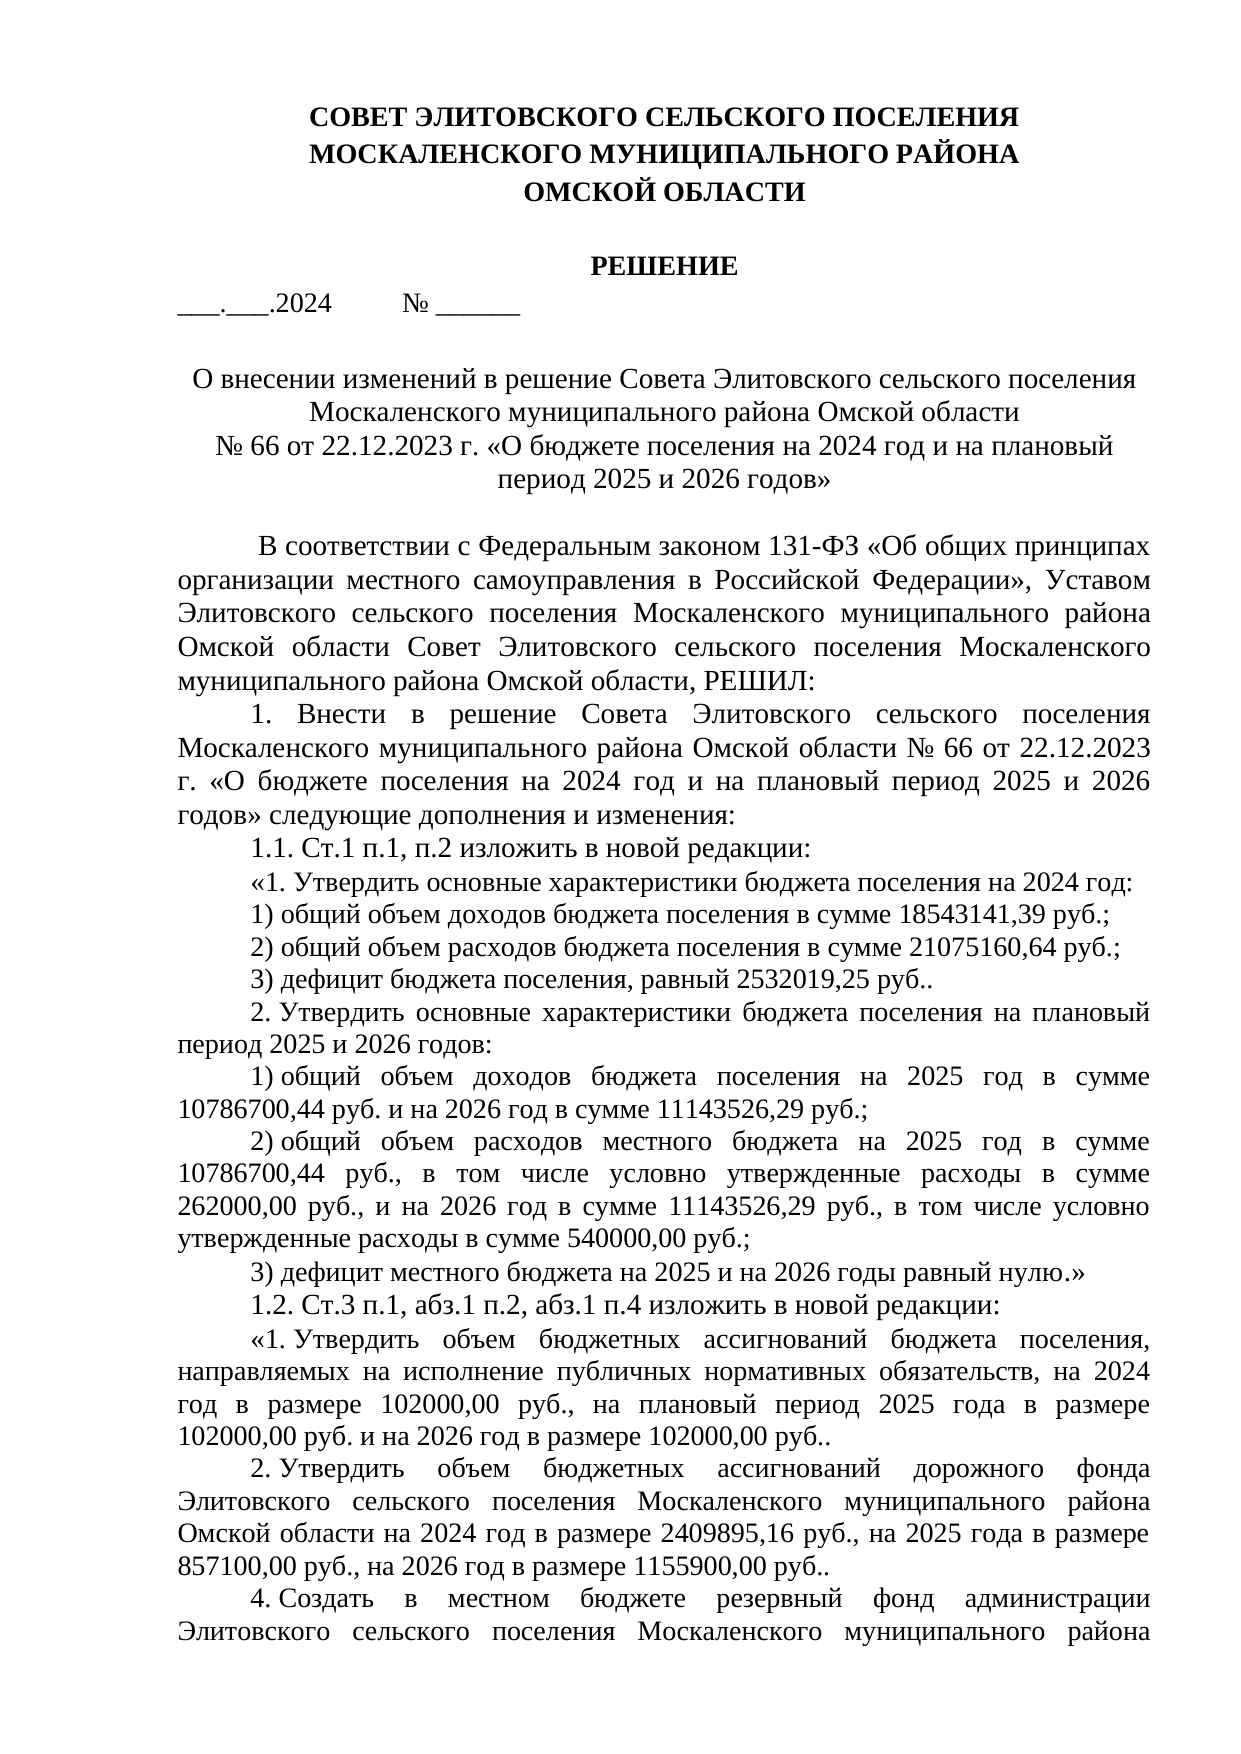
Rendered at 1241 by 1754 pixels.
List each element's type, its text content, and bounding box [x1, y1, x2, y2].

text 2) общий объем расходов местного бюджета на 2025 год в сумме 10786700,44 руб., в том числе условно утвержденные расходы в сумме 262000,00 руб., и на 2026 год в сумме 11143526,29 руб., в том числе условно утвержденные расходы в сумме 540000,00 руб.; [177, 1124, 1152, 1254]
text РЕШЕНИЕ [177, 249, 1152, 282]
text ОМСКОЙ ОБЛАСТИ [177, 175, 1152, 207]
text 1) общий объем доходов бюджета поселения в сумме 18543141,39 руб.; [177, 897, 1152, 930]
text МОСКАЛЕНСКОГО МУНИЦИПАЛЬНОГО РАЙОНА [177, 138, 1152, 170]
text «1. Утвердить объем бюджетных ассигнований бюджета поселения, направляемых на исполнение публичных нормативных обязательств, на 2024 год в размере 102000,00 руб., на плановый период 2025 года в размере 102000,00 руб. и на 2026 год в размере 102000,00 руб.. [177, 1321, 1152, 1452]
text 2. Утвердить основные характеристики бюджета поселения на плановый период 2025 и 2026 годов: [177, 994, 1152, 1059]
text 1. Внести в решение Совета Элитовского сельского поселения Москаленского муниципального района Омской области № 66 от 22.12.2023 г. «О бюджете поселения на 2024 год и на плановый период 2025 и 2026 годов» следующие дополнения и изменения: [177, 696, 1152, 830]
list 1.2. Ст.3 п.1, абз.1 п.2, абз.1 п.4 изложить в новой редакции: [250, 1287, 1152, 1321]
list 1.1. Ст.1 п.1, п.2 изложить в новой редакции: [250, 830, 1152, 864]
text СОВЕТ ЭЛИТОВСКОГО СЕЛЬСКОГО ПОСЕЛЕНИЯ [177, 100, 1152, 133]
text 2. Утвердить объем бюджетных ассигнований дорожного фонда Элитовского сельского поселения Москаленского муниципального района Омской области на 2024 год в размере 2409895,16 руб., на 2025 года в размере 857100,00 руб., на 2026 год в размере 1155900,00 руб.. [177, 1452, 1152, 1581]
text № 66 от 22.12.2023 г. «О бюджете поселения на 2024 год и на плановый период 2025 и 2026 годов» [177, 428, 1152, 495]
text «1. Утвердить основные характеристики бюджета поселения на 2024 год: [177, 864, 1152, 897]
text ___.___.2024 № ______ [177, 286, 1152, 319]
text 2) общий объем расходов бюджета поселения в сумме 21075160,64 руб.; [177, 930, 1152, 962]
text В соответствии с Федеральным законом 131-ФЗ «Об общих принципах организации местного самоуправления в Российской Федерации», Уставом Элитовского сельского поселения Москаленского муниципального района Омской области Совет Элитовского сельского поселения Москаленского муниципального района Омской области, РЕШИЛ: [177, 528, 1152, 696]
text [177, 1581, 1152, 1646]
text 1) общий объем доходов бюджета поселения на 2025 год в сумме 10786700,44 руб. и на 2026 год в сумме 11143526,29 руб.; [177, 1059, 1152, 1124]
text 3) дефицит местного бюджета на 2025 и на 2026 годы равный нулю.» [177, 1254, 1152, 1287]
text О внесении изменений в решение Совета Элитовского сельского поселения Москаленского муниципального района Омской области [177, 361, 1152, 428]
text 3) дефицит бюджета поселения, равный 2532019,25 руб.. [177, 962, 1152, 994]
